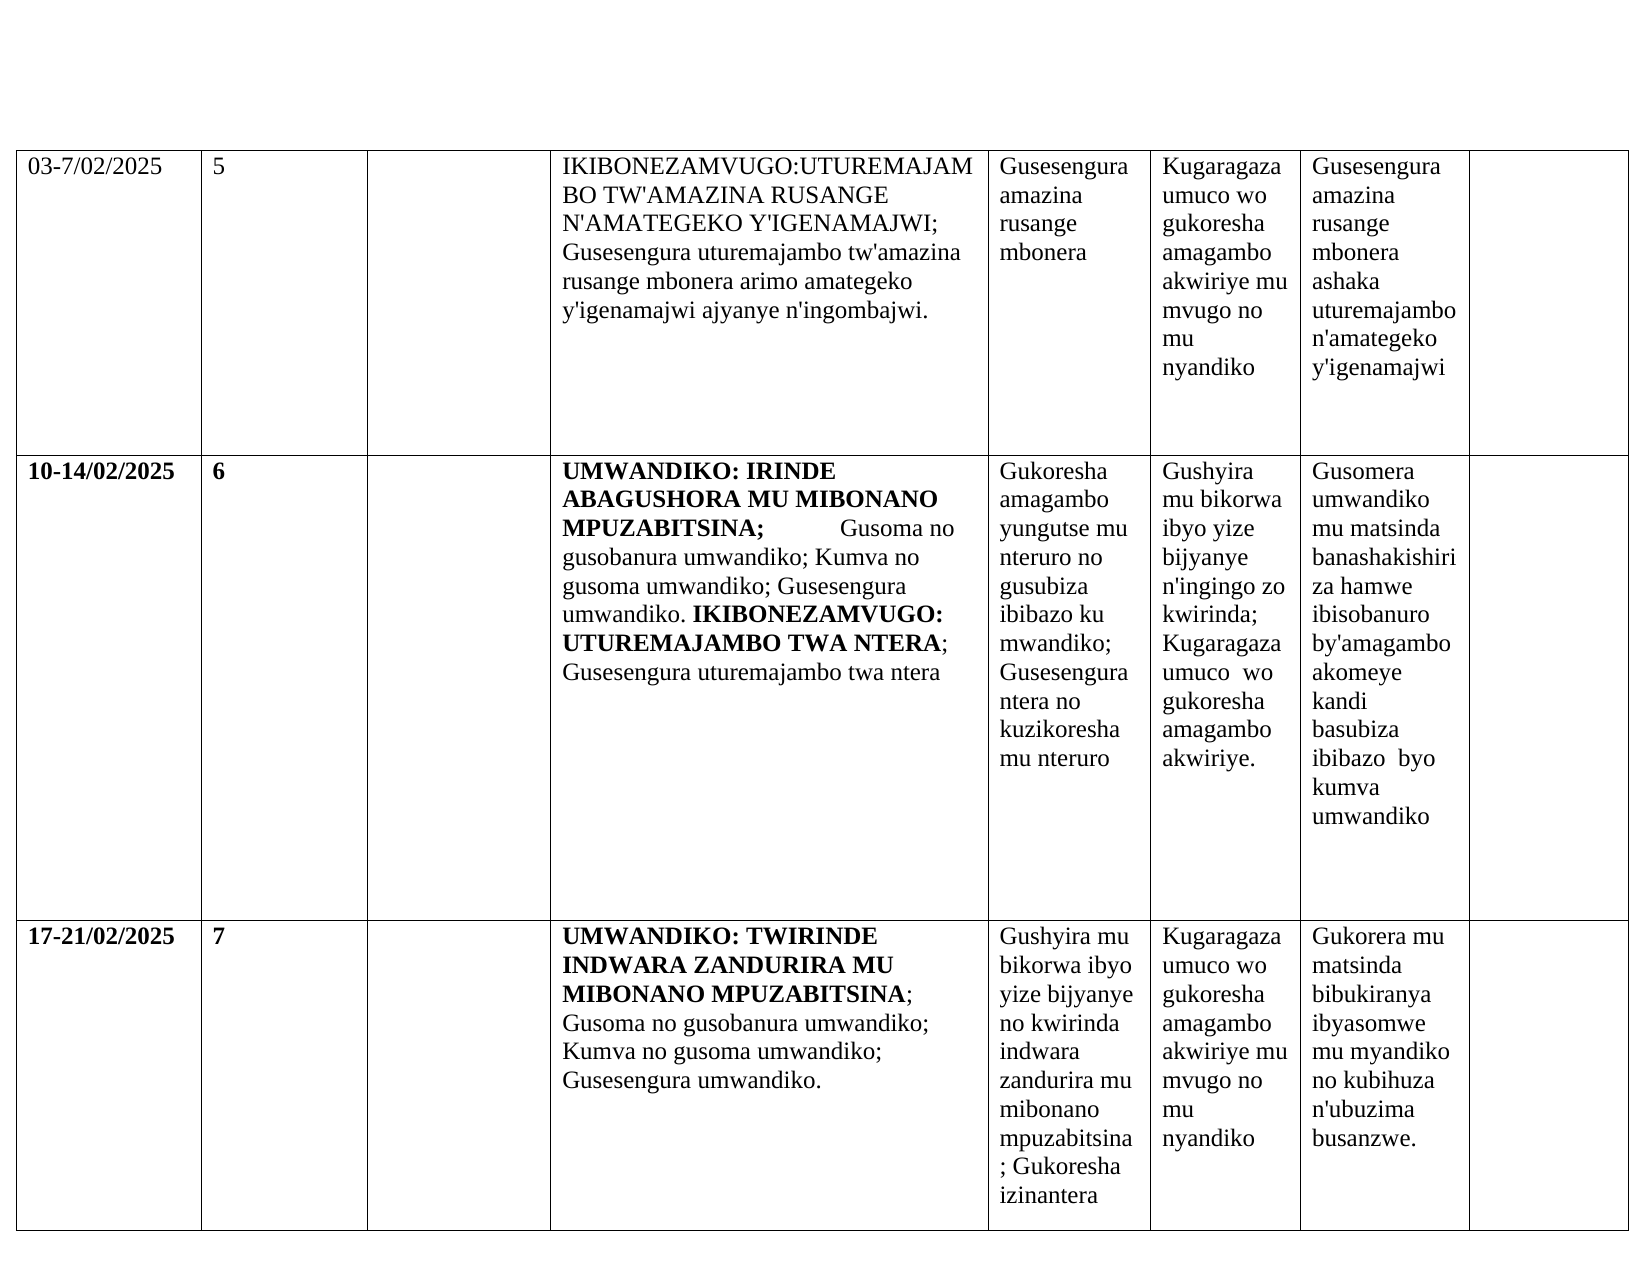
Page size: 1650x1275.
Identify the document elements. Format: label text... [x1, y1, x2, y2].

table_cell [1301, 921, 1469, 1230]
table_cell [368, 151, 550, 455]
table_cell [1470, 456, 1628, 920]
table_cell [1470, 151, 1628, 455]
table_cell 03-7/02/2025 [17, 151, 201, 455]
table_cell 10-14/02/2025 [17, 456, 201, 920]
table_cell UMWANDIKO: IRINDE ABAGUSHORA MU MIBONANO MPUZABITSINA; Gusoma no gusobanura umwandiko; Kumva no gusoma umwandiko; Gusesengura umwandiko. IKIBONEZAMVUGO: UTUREMAJAMBO TWA NTERA; Gusesengura uturemajambo twa ntera [551, 456, 988, 920]
table_cell [368, 921, 550, 1230]
table_cell IKIBONEZAMVUGO:UTUREMAJAMBO TW'AMAZINA RUSANGE N'AMATEGEKO Y'IGENAMAJWI; Gusesengura uturemajambo tw'amazina rusange mbonera arimo amategeko y'igenamajwi ajyanye n'ingombajwi. [551, 151, 988, 455]
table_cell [989, 921, 1150, 1230]
table_cell UMWANDIKO: TWIRINDE INDWARA ZANDURIRA MU MIBONANO MPUZABITSINA; Gusoma no gusobanura umwandiko; Kumva no gusoma umwandiko; Gusesengura umwandiko. [551, 921, 988, 1230]
table_cell [368, 456, 550, 920]
table_cell Gukoresha amagambo yungutse mu nteruro no gusubiza ibibazo ku mwandiko; Gusesengura ntera no kuzikoresha mu nteruro [989, 456, 1150, 920]
table_cell Gusesengura amazina rusange mbonera [989, 151, 1150, 455]
table_cell 6 [202, 456, 367, 920]
table_cell 17-21/02/2025 [17, 921, 201, 1230]
table_cell 5 [202, 151, 367, 455]
table_cell 7 [202, 921, 367, 1230]
table_cell Kugaragaza umuco wo gukoresha amagambo akwiriye mu mvugo no mu nyandiko [1151, 151, 1300, 455]
table_cell Gusesengura amazina rusange mbonera ashaka uturemajambo n'amategeko y'igenamajwi [1301, 151, 1469, 455]
table_cell Gushyira mu bikorwa ibyo yize bijyanye n'ingingo zo kwirinda; Kugaragaza umuco wo gukoresha amagambo akwiriye. [1151, 456, 1300, 920]
table_cell Gusomera umwandiko mu matsinda banashakishiriza hamwe ibisobanuro by'amagambo akomeye kandi basubiza ibibazo byo kumva umwandiko [1301, 456, 1469, 920]
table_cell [1151, 921, 1300, 1230]
table_cell [1470, 921, 1628, 1230]
